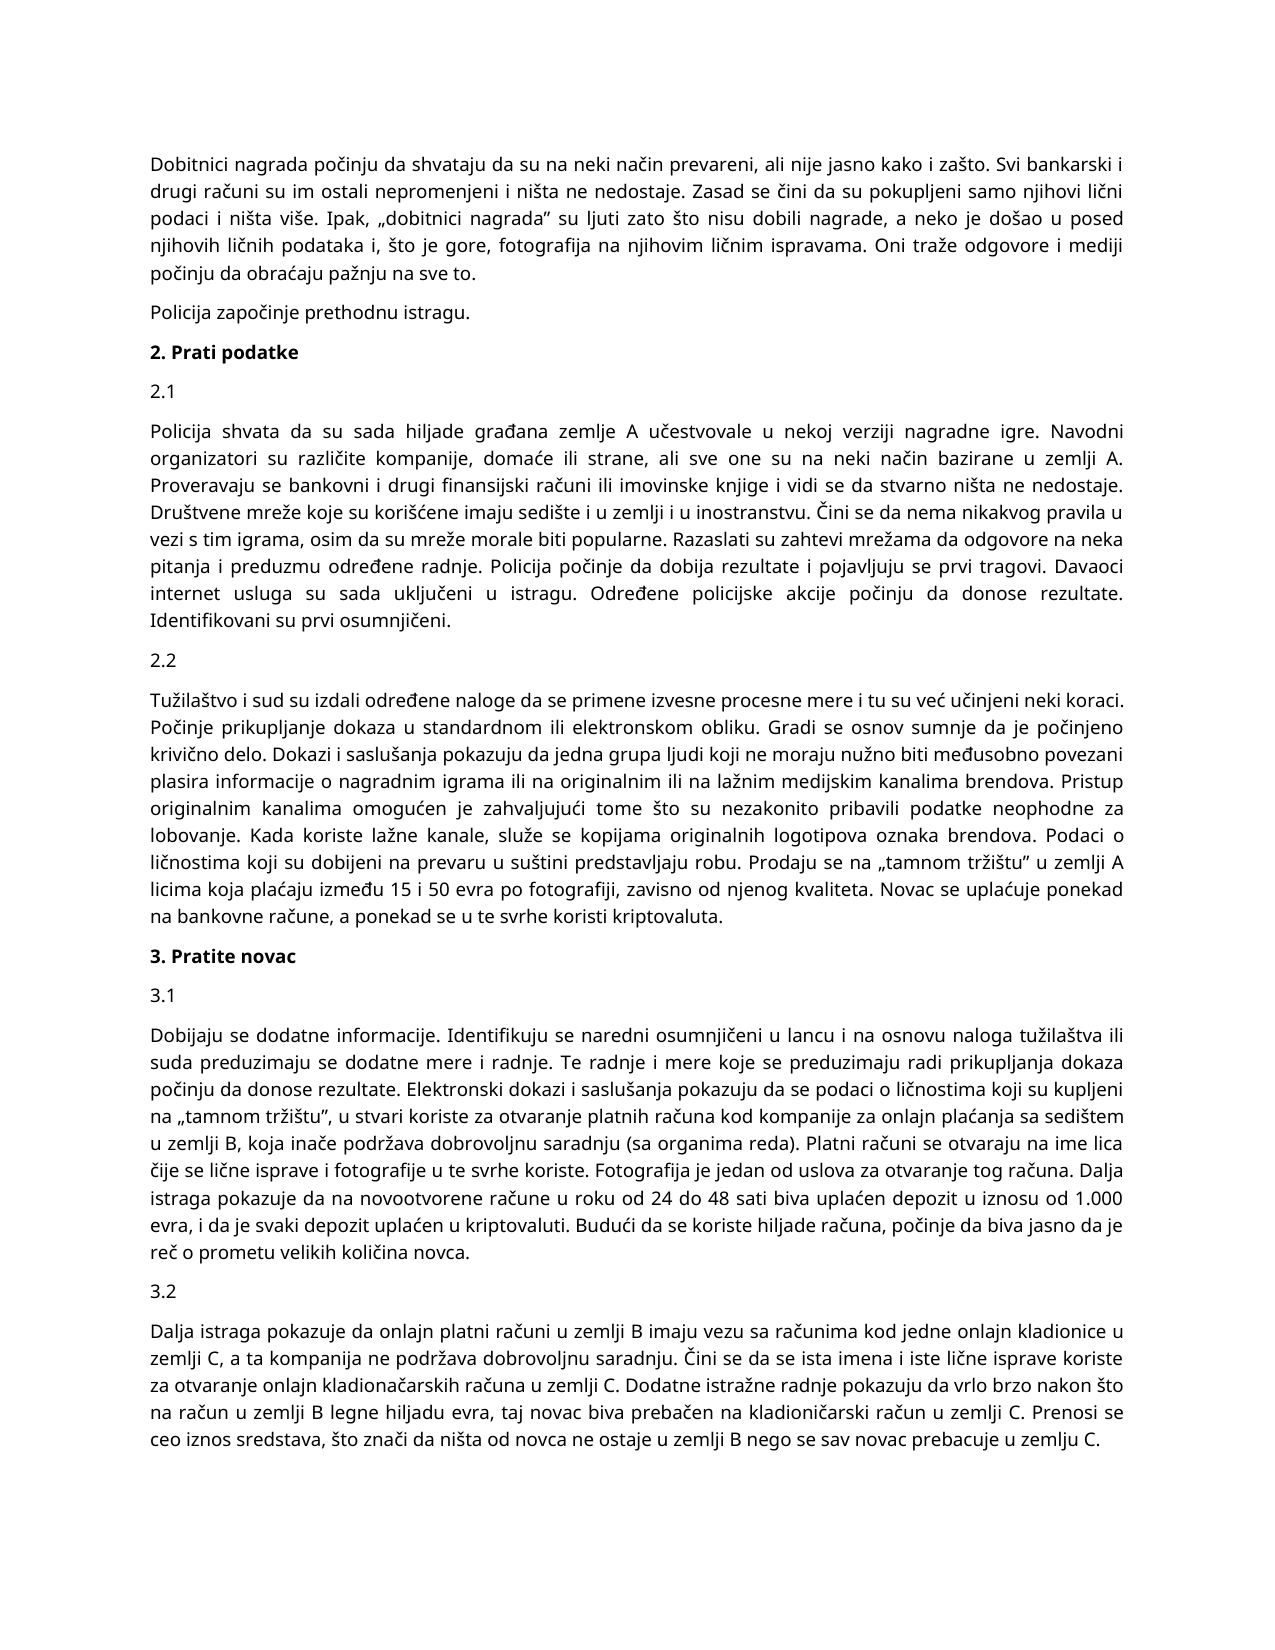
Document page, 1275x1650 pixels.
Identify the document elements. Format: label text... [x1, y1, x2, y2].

text Policija shvata da su sada hiljade građana zemlje A učestvovale u nekoj verziji nagradne igre. Navodni organizatori su različite kompanije, domaće ili strane, ali sve one su na neki način bazirane u zemlji A. Proveravaju se bankovni i drugi finansijski računi ili imovinske knjige i vidi se da stvarno ništa ne nedostaje. Društvene mreže koje su korišćene imaju sedište i u zemlji i u inostranstvu. Čini se da nema nikakvog pravila u vezi s tim igrama, osim da su mreže morale biti popularne. Razaslati su zahtevi mrežama da odgovore na neka pitanja i preduzmu određene radnje. Policija počinje da dobija rezultate i pojavljuju se prvi tragovi. Davaoci internet usluga su sada uključeni u istragu. Određene policijske akcije počinju da donose rezultate. Identifikovani su prvi osumnjičeni. [150, 417, 1125, 633]
text Dobijaju se dodatne informacije. Identifikuju se naredni osumnjičeni u lancu i na osnovu naloga tužilaštva ili suda preduzimaju se dodatne mere i radnje. Te radnje i mere koje se preduzimaju radi prikupljanja dokaza počinju da donose rezultate. Elektronski dokazi i saslušanja pokazuju da se podaci o ličnostima koji su kupljeni na „tamnom tržištu”, u stvari koriste za otvaranje platnih računa kod kompanije za onlajn plaćanja sa sedištem u zemlji B, koja inače podržava dobrovoljnu saradnju (sa organima reda). Platni računi se otvaraju na ime lica čije se lične isprave i fotografije u te svrhe koriste. Fotografija je jedan od uslova za otvaranje tog računa. Dalja istraga pokazuje da na novootvorene račune u roku od 24 do 48 sati biva uplaćen depozit u iznosu od 1.000 evra, i da je svaki depozit uplaćen u kriptovaluti. Budući da se koriste hiljade računa, počinje da biva jasno da je reč o prometu velikih količina novca. [150, 1021, 1125, 1264]
text 2.2 [150, 646, 1125, 673]
text 2.1 [150, 377, 1125, 404]
text Policija započinje prethodnu istragu. [150, 298, 1125, 325]
text Tužilaštvo i sud su izdali određene naloge da se primene izvesne procesne mere i tu su već učinjeni neki koraci. Počinje prikupljanje dokaza u standardnom ili elektronskom obliku. Gradi se osnov sumnje da je počinjeno krivično delo. Dokazi i saslušanja pokazuju da jedna grupa ljudi koji ne moraju nužno biti međusobno povezani plasira informacije o nagradnim igrama ili na originalnim ili na lažnim medijskim kanalima brendova. Pristup originalnim kanalima omogućen je zahvaljujući tome što su nezakonito pribavili podatke neophodne za lobovanje. Kada koriste lažne kanale, služe se kopijama originalnih logotipova oznaka brendova. Podaci o ličnostima koji su dobijeni na prevaru u suštini predstavljaju robu. Prodaju se na „tamnom tržištu” u zemlji A licima koja plaćaju između 15 i 50 evra po fotografiji, zavisno od njenog kvaliteta. Novac se uplaćuje ponekad na bankovne račune, a ponekad se u te svrhe koristi kriptovaluta. [150, 685, 1125, 929]
text 3.1 [150, 981, 1125, 1008]
text 3. Pratite novac [150, 942, 1125, 969]
text Dobitnici nagrada počinju da shvataju da su na neki način prevareni, ali nije jasno kako i zašto. Svi bankarski i drugi računi su im ostali nepromenjeni i ništa ne nedostaje. Zasad se čini da su pokupljeni samo njihovi lični podaci i ništa više. Ipak, „dobitnici nagrada” su ljuti zato što nisu dobili nagrade, a neko je došao u posed njihovih ličnih podataka i, što je gore, fotografija na njihovim ličnim ispravama. Oni traže odgovore i mediji počinju da obraćaju pažnju na sve to. [150, 150, 1125, 285]
text Dalja istraga pokazuje da onlajn platni računi u zemlji B imaju vezu sa računima kod jedne onlajn kladionice u zemlji C, a ta kompanija ne podržava dobrovoljnu saradnju. Čini se da se ista imena i iste lične isprave koriste za otvaranje onlajn kladionačarskih računa u zemlji C. Dodatne istražne radnje pokazuju da vrlo brzo nakon što na račun u zemlji B legne hiljadu evra, taj novac biva prebačen na kladioničarski račun u zemlji C. Prenosi se ceo iznos sredstava, što znači da ništa od novca ne ostaje u zemlji B nego se sav novac prebacuje u zemlju C. [150, 1317, 1125, 1452]
text 2. Prati podatke [150, 337, 1125, 364]
text 3.2 [150, 1277, 1125, 1304]
